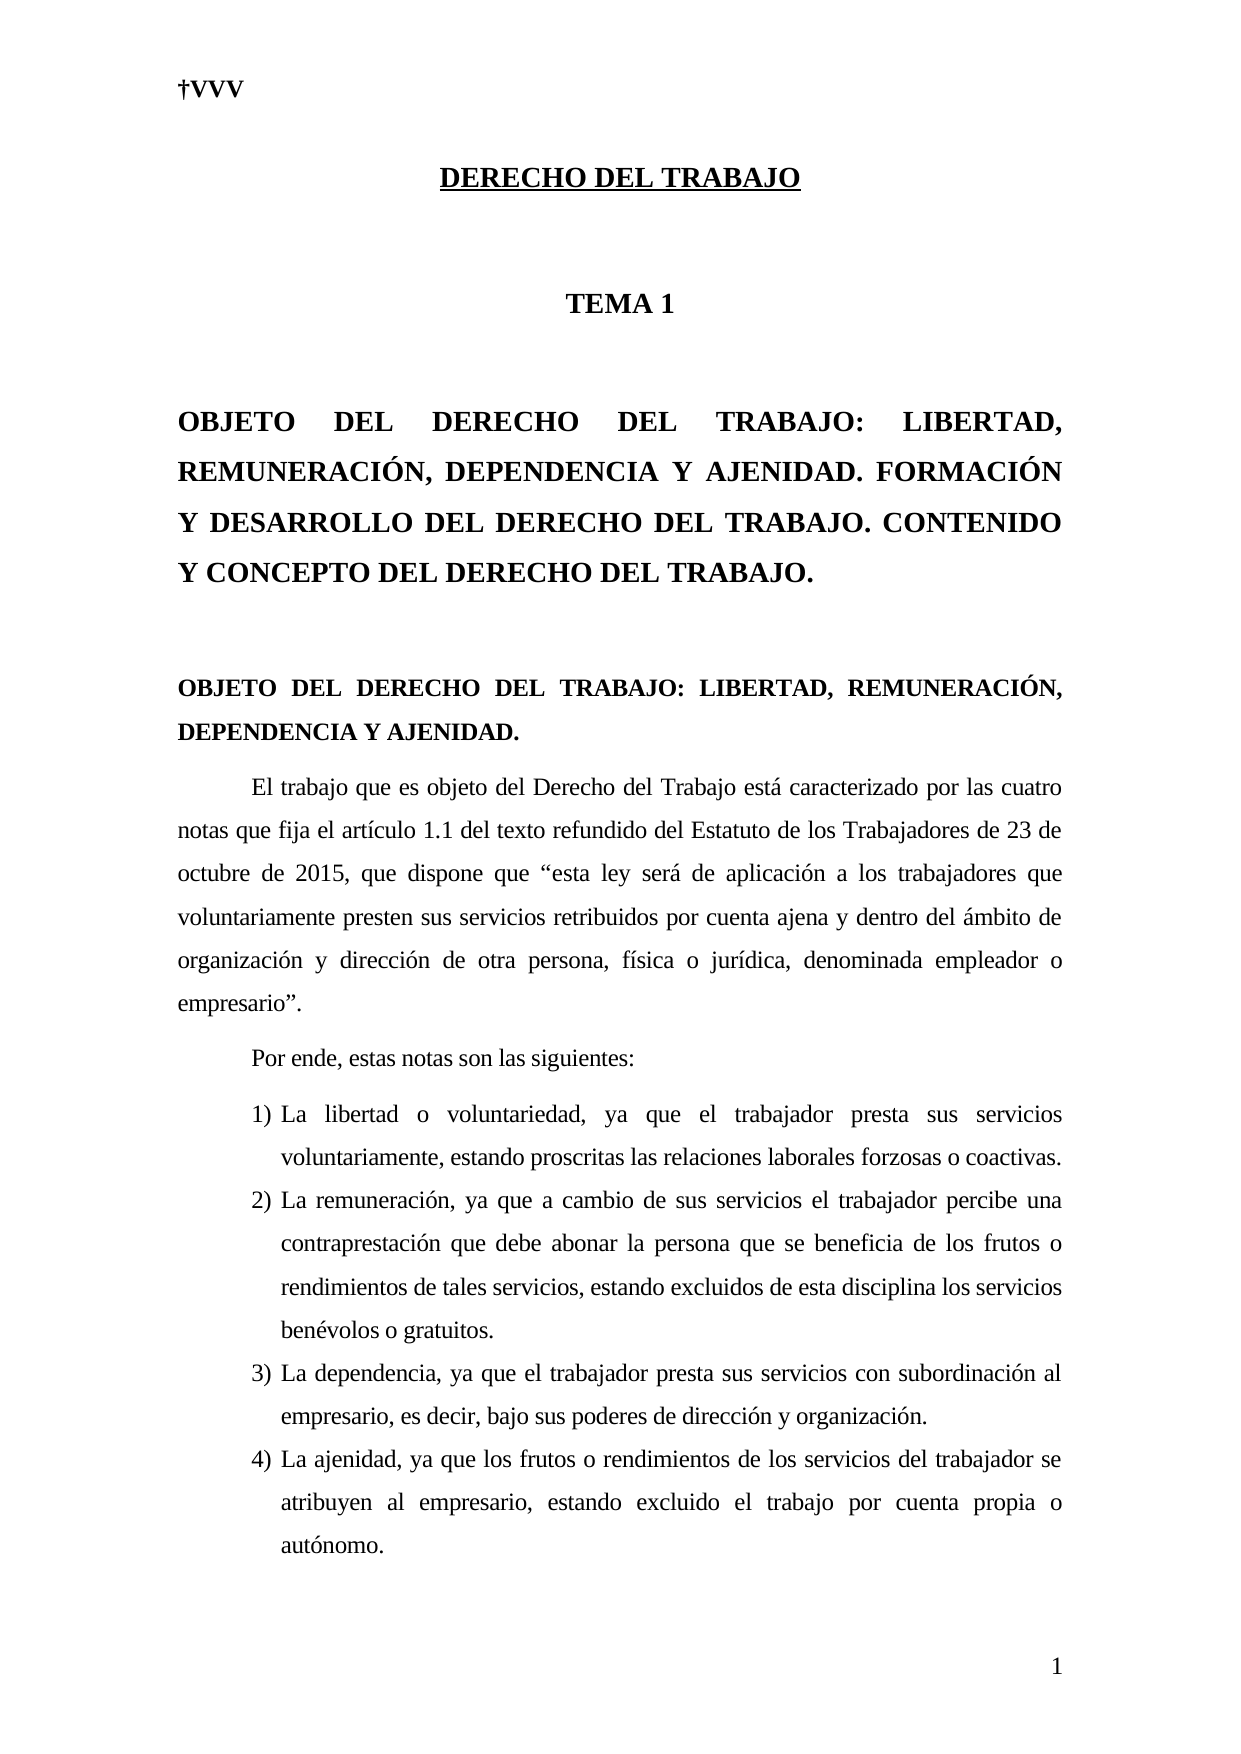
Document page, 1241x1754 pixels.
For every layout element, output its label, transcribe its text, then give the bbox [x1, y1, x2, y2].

text TEMA 1 [177, 286, 1063, 319]
text OBJETO DEL DERECHO DEL TRABAJO: LIBERTAD, REMUNERACIÓN, DEPENDENCIA Y AJENIDAD. [177, 673, 1063, 745]
text OBJETO DEL DERECHO DEL TRABAJO: LIBERTAD, REMUNERACIÓN, DEPENDENCIA Y AJENIDAD. FORMACIÓN Y DESARROLLO DEL DERECHO DEL TRABAJO. CONTENIDO Y CONCEPTO DEL DERECHO DEL TRABAJO. [177, 404, 1063, 589]
list La libertad o voluntariedad, ya que el trabajador presta sus servicios voluntariamente, estando proscritas las relaciones laborales forzosas o coactivas. [251, 1099, 1063, 1171]
list La dependencia, ya que el trabajador presta sus servicios con subordinación al empresario, es decir, bajo sus poderes de dirección y organización. [251, 1358, 1063, 1430]
text DERECHO DEL TRABAJO [177, 160, 1063, 194]
text El trabajo que es objeto del Derecho del Trabajo está caracterizado por las cuatro notas que fija el artículo 1.1 del texto refundido del Estatuto de los Trabajadores de 23 de octubre de 2015, que dispone que “esta ley será de aplicación a los trabajadores que voluntariamente presten sus servicios retribuidos por cuenta ajena y dentro del ámbito de organización y dirección de otra persona, física o jurídica, denominada empleador o empresario”. [177, 772, 1063, 1017]
list La ajenidad, ya que los frutos o rendimientos de los servicios del trabajador se atribuyen al empresario, estando excluido el trabajo por cuenta propia o autónomo. [251, 1444, 1063, 1559]
list La remuneración, ya que a cambio de sus servicios el trabajador percibe una contraprestación que debe abonar la persona que se beneficia de los frutos o rendimientos de tales servicios, estando excluidos de esta disciplina los servicios benévolos o gratuitos. [251, 1185, 1063, 1343]
text Por ende, estas notas son las siguientes: [177, 1043, 1063, 1072]
